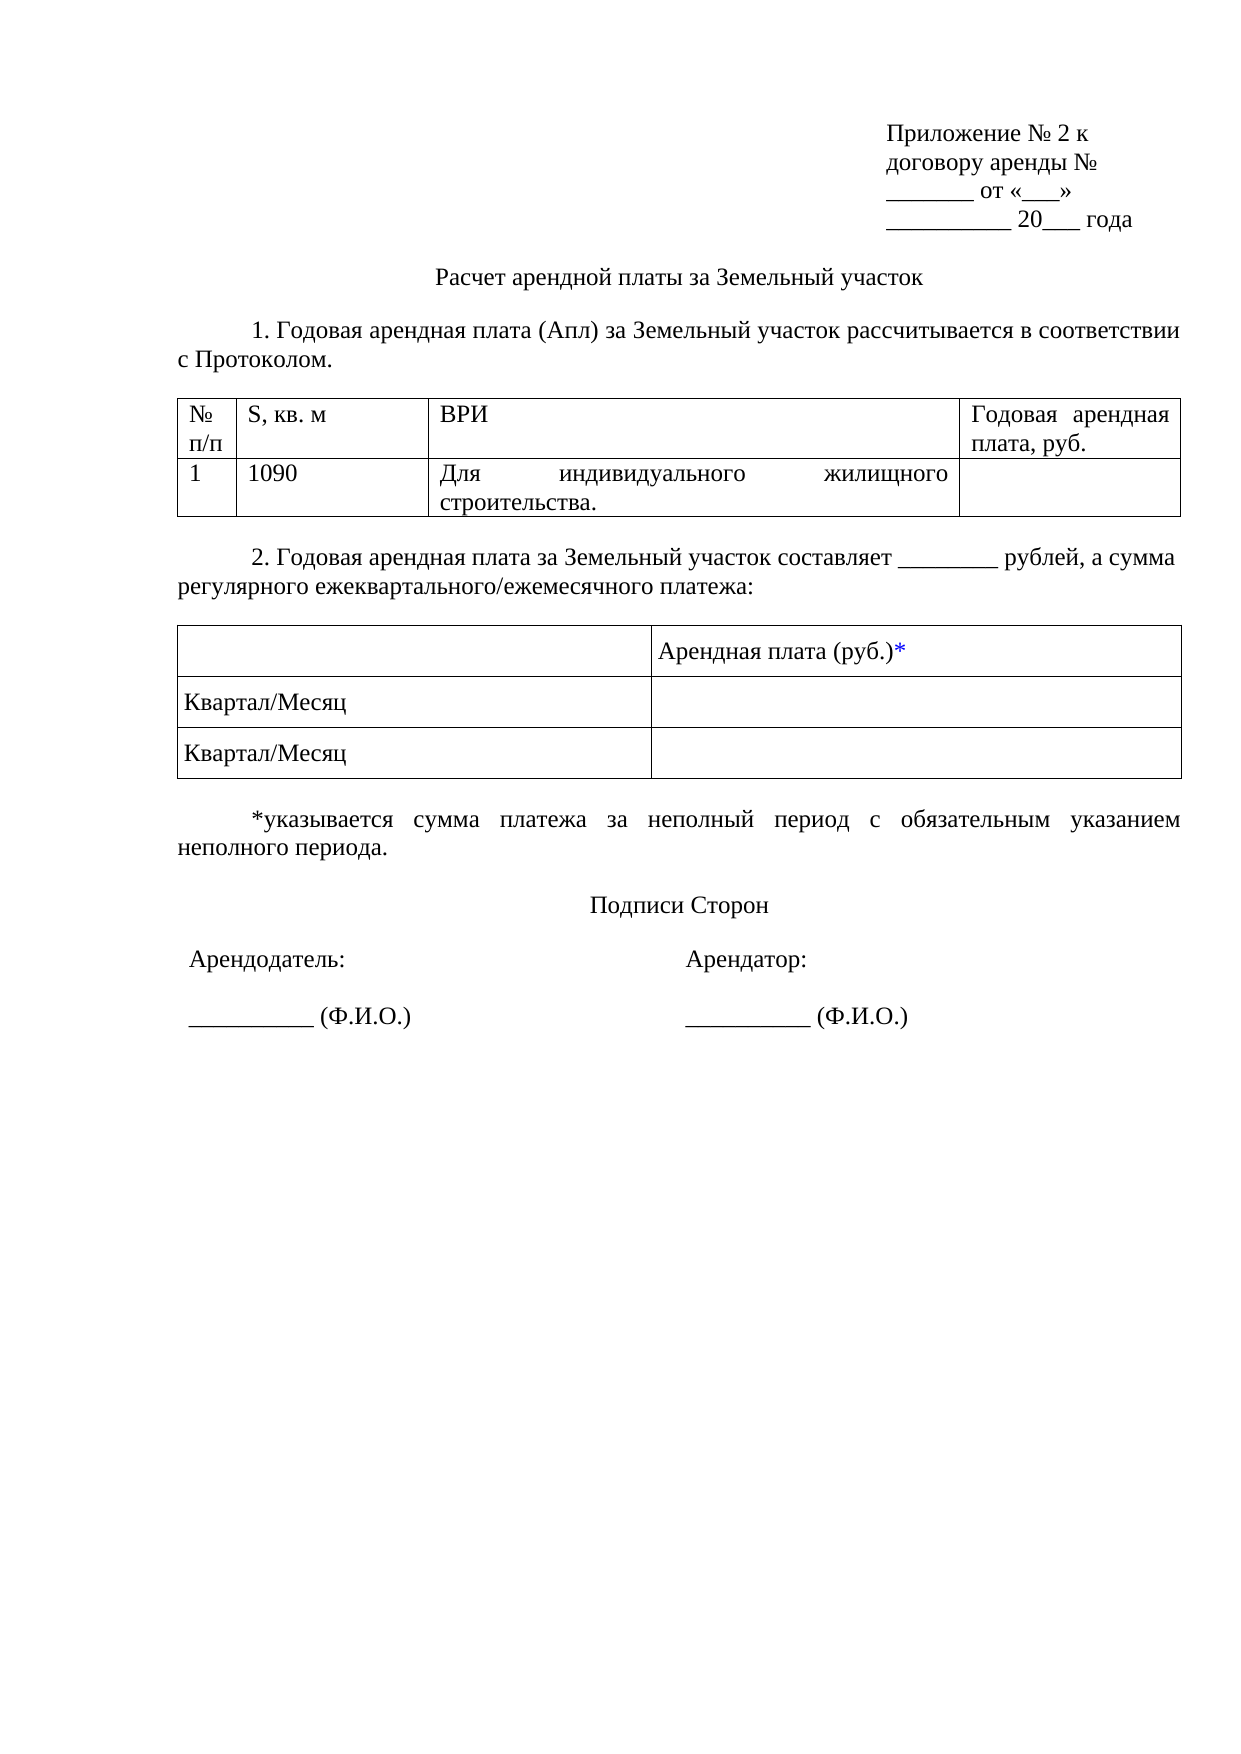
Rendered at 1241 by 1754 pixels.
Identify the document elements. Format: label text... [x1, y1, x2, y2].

table_header Годовая арендная плата, руб. [960, 399, 1180, 457]
table_cell Для индивидуального жилищного строительства. [429, 459, 959, 516]
text Приложение № 2 к договору аренды № _______ от «___» __________ 20___ года [886, 118, 1181, 233]
table_header ВРИ [429, 399, 959, 457]
table_cell [652, 677, 1181, 727]
table_header [178, 626, 651, 676]
text Расчет арендной платы за Земельный участок [177, 262, 1181, 291]
text 1. Годовая арендная плата (Апл) за Земельный участок рассчитывается в соответствии с Протоколом. [177, 316, 1181, 373]
table_cell [960, 459, 1180, 516]
text 2. Годовая арендная плата за Земельный участок составляет ________ рублей, а сумма регулярного ежеквартального/ежемесячного платежа: [177, 542, 1181, 599]
table_cell __________ (Ф.И.О.) [674, 1001, 1171, 1030]
table_cell 1 [178, 459, 236, 516]
table_cell Квартал/Месяц [178, 728, 651, 778]
table_header Арендатор: [674, 944, 1171, 1001]
table_header № п/п [178, 399, 236, 457]
table_header S, кв. м [237, 399, 428, 457]
table_cell [652, 728, 1181, 778]
text *указывается сумма платежа за неполный период с обязательным указанием неполного периода. [177, 804, 1181, 861]
table_cell Квартал/Месяц [178, 677, 651, 727]
table_cell __________ (Ф.И.О.) [177, 1001, 674, 1030]
table_header Арендная плата (руб.)* [652, 626, 1181, 676]
table_header Арендодатель: [177, 944, 674, 1001]
table_cell 1090 [237, 459, 428, 516]
text Подписи Сторон [177, 890, 1181, 919]
